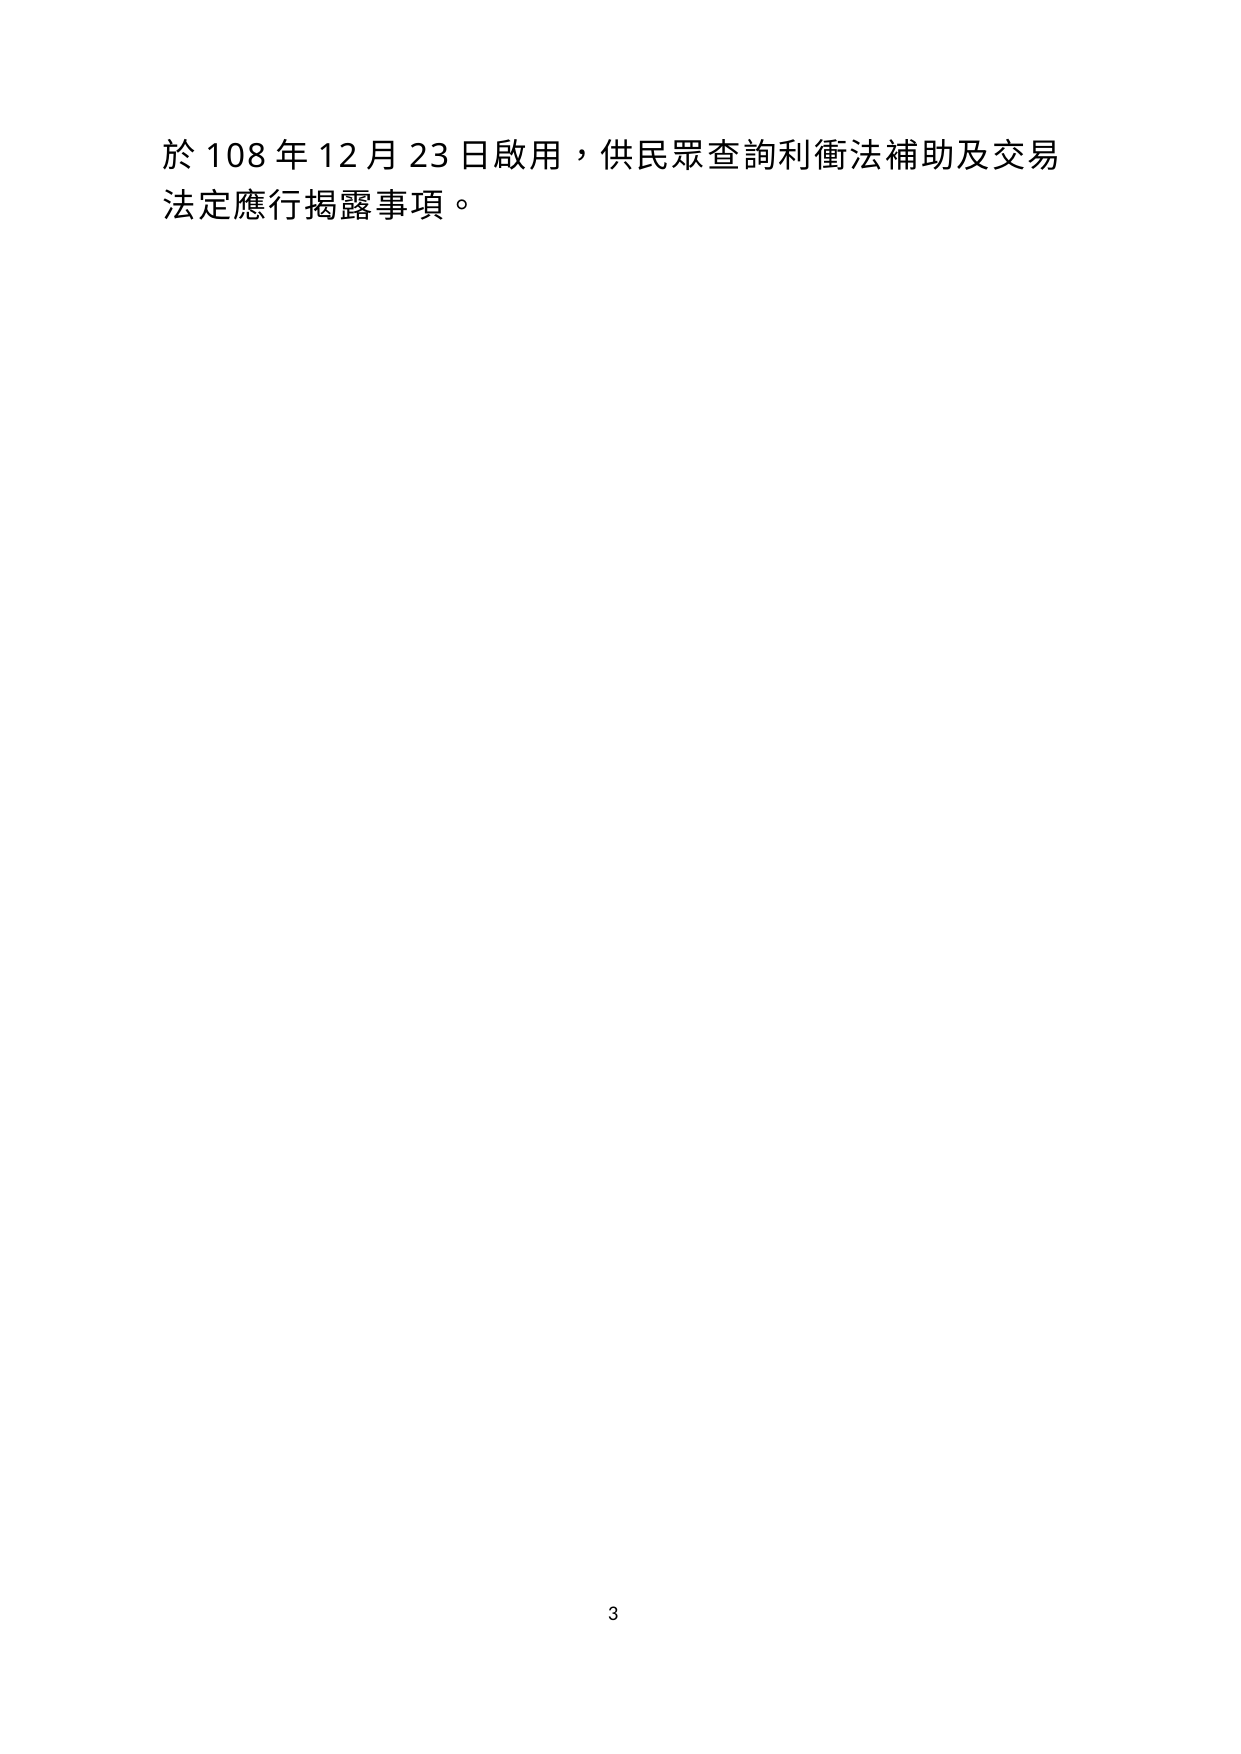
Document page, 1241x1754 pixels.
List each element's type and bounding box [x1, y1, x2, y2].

text [162, 128, 1063, 228]
